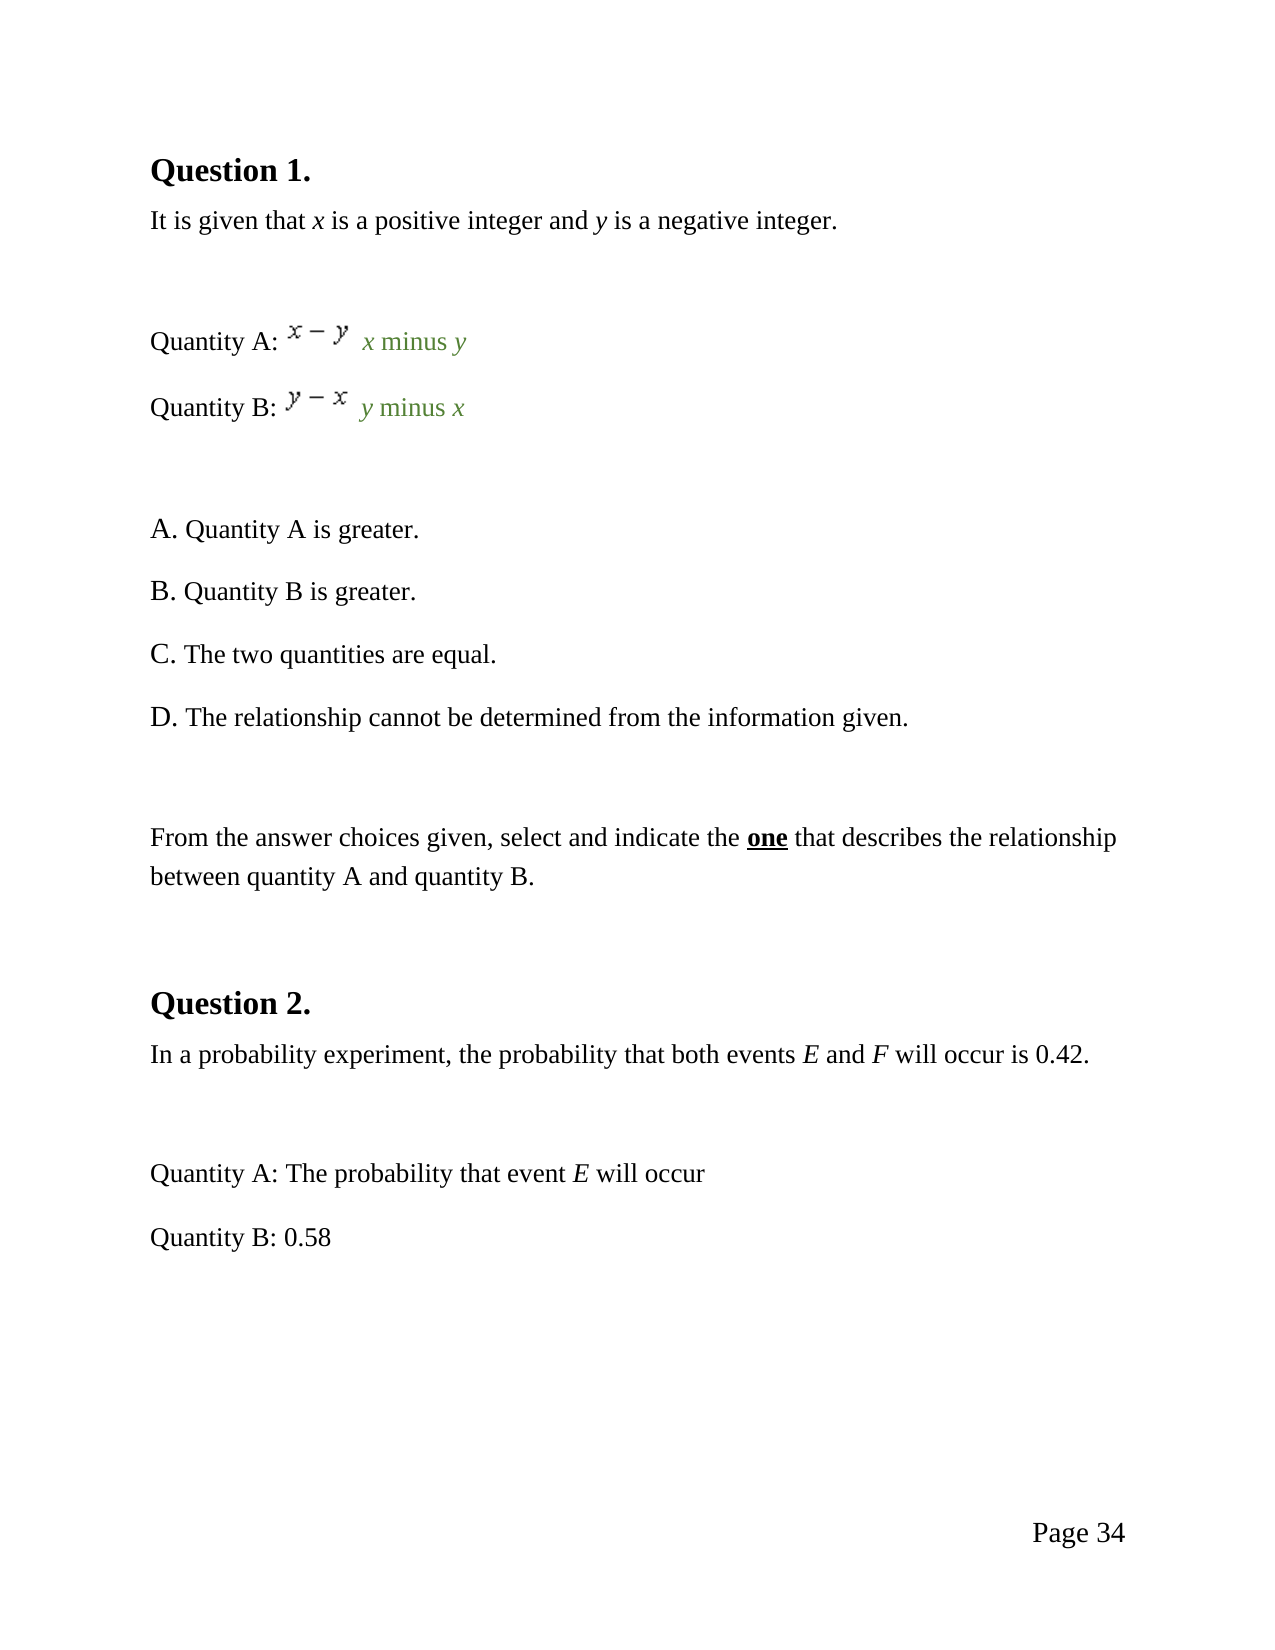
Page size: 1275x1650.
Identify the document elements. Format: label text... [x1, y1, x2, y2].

subtitle Question 1. [150, 150, 1125, 188]
text From the answer choices given, select and indicate the one that describes the relationship between quantity A and quantity B. [150, 821, 1125, 891]
list Quantity A is greater. [150, 511, 1125, 544]
text Quantity A: The probability that event E will occur [150, 1157, 1125, 1188]
text Quantity B: 0.58 [150, 1221, 1125, 1252]
text In a probability experiment, the probability that both events E and F will occur is 0.42. [150, 1038, 1125, 1069]
text It is given that x is a positive integer and y is a negative integer. [150, 204, 1125, 235]
list The two quantities are equal. [150, 636, 1125, 670]
list Quantity B is greater. [150, 573, 1125, 607]
picture [283, 389, 354, 417]
picture [285, 323, 356, 351]
text Quantity B: y minus x [150, 389, 1125, 422]
list The relationship cannot be determined from the information given. [150, 699, 1125, 732]
text Quantity A: x minus y [150, 323, 1125, 357]
subtitle Question 2. [150, 984, 1125, 1022]
